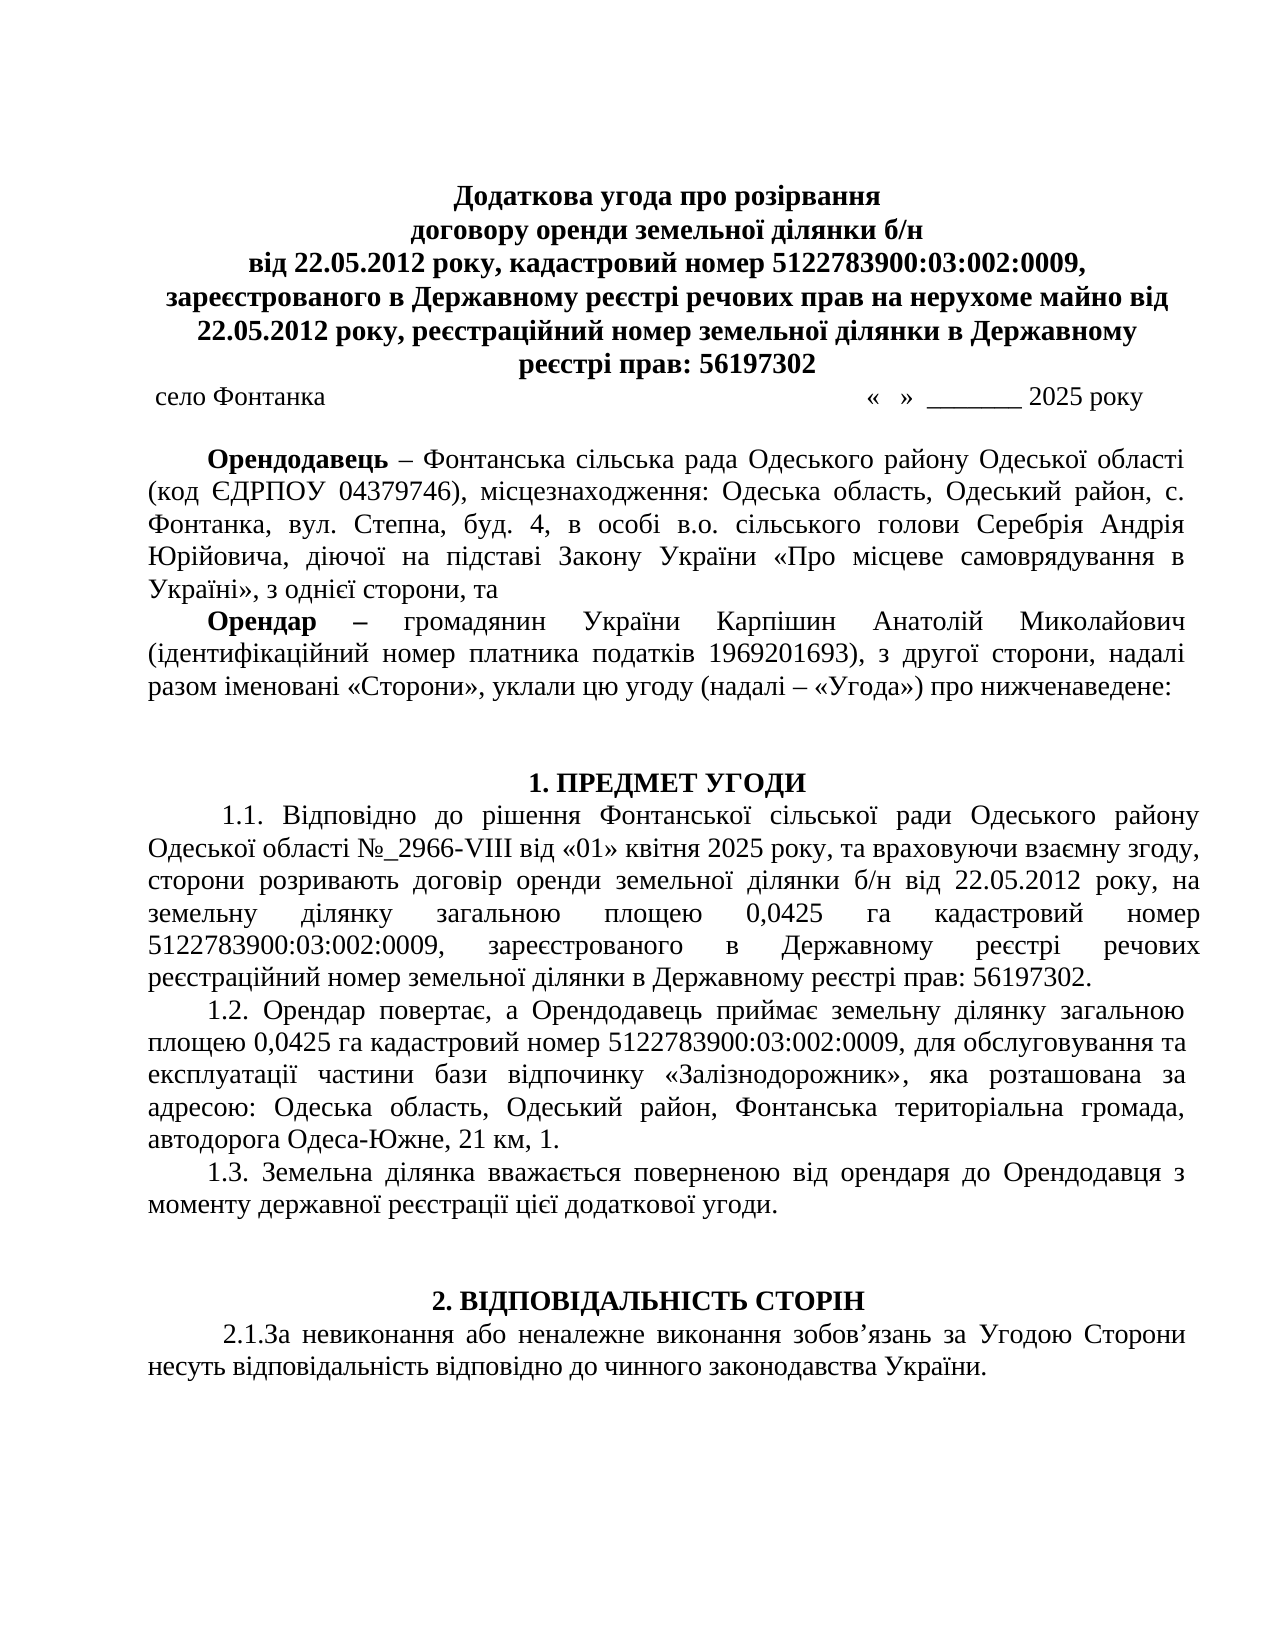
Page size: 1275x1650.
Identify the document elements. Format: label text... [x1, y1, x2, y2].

text 2.1.За невиконання або неналежне виконання зобов’язань за Угодою Сторони несуть відповідальність відповідно до чинного законодавства України. [148, 1317, 1186, 1382]
text 1. ПРЕДМЕТ УГОДИ [148, 766, 1186, 798]
text 2. ВІДПОВІДАЛЬНІСТЬ СТОРІН [110, 1284, 1186, 1317]
text договору оренди земельної ділянки б/н [148, 212, 1186, 246]
list 1.3. Земельна ділянка вважається поверненою від орендаря до Орендодавця з моменту державної реєстрації цієї додаткової угоди. [148, 1155, 1186, 1219]
text Орендар – громадянин України Карпішин Анатолій Миколайович (ідентифікаційний номер платника податків 1969201693), з другої сторони, надалі разом іменовані «Сторони», уклали цю угоду (надалі – «Угода») про нижченаведене: [148, 604, 1186, 701]
text 1.1. Відповідно до рішення Фонтанської сільської ради Одеського району Одеської області №_2966-VІІІ від «01» квітня 2025 року, та враховуючи взаємну згоду, сторони розривають договір оренди земельної ділянки б/н від 22.05.2012 року, на земельну ділянку загальною площею 0,0425 га кадастровий номер 5122783900:03:002:0009, зареєстрованого в Державному реєстрі речових реєстраційний номер земельної ділянки в Державному реєстрі прав: 56197302. [148, 798, 1201, 993]
list 1.2. Орендар повертає, а Орендодавець приймає земельну ділянку загальною площею 0,0425 га кадастровий номер 5122783900:03:002:0009, для обслуговування та експлуатації частини бази відпочинку «Залізнодорожник», яка розташована за адресою: Одеська область, Одеський район, Фонтанська територіальна громада, автодорога Одеса-Южне, 21 км, 1. [148, 993, 1186, 1155]
text Додаткова угода про розірвання [148, 178, 1186, 212]
text від 22.05.2012 року, кадастровий номер 5122783900:03:002:0009, зареєстрованого в Державному реєстрі речових прав на нерухоме майно від 22.05.2012 року, реєстраційний номер земельної ділянки в Державному реєстрі прав: 56197302 [148, 246, 1186, 380]
text Орендодавець – Фонтанська сільська рада Одеського району Одеської області (код ЄДРПОУ 04379746), місцезнаходження: Одеська область, Одеський район, с. Фонтанка, вул. Степна, буд. 4, в особі в.о. сільського голови Серебрія Андрія Юрійовича, діючої на підставі Закону України «Про місцеве самоврядування в Україні», з однієї сторони, та [148, 442, 1186, 604]
text село Фонтанка « » _______ 2025 року [148, 380, 1186, 411]
